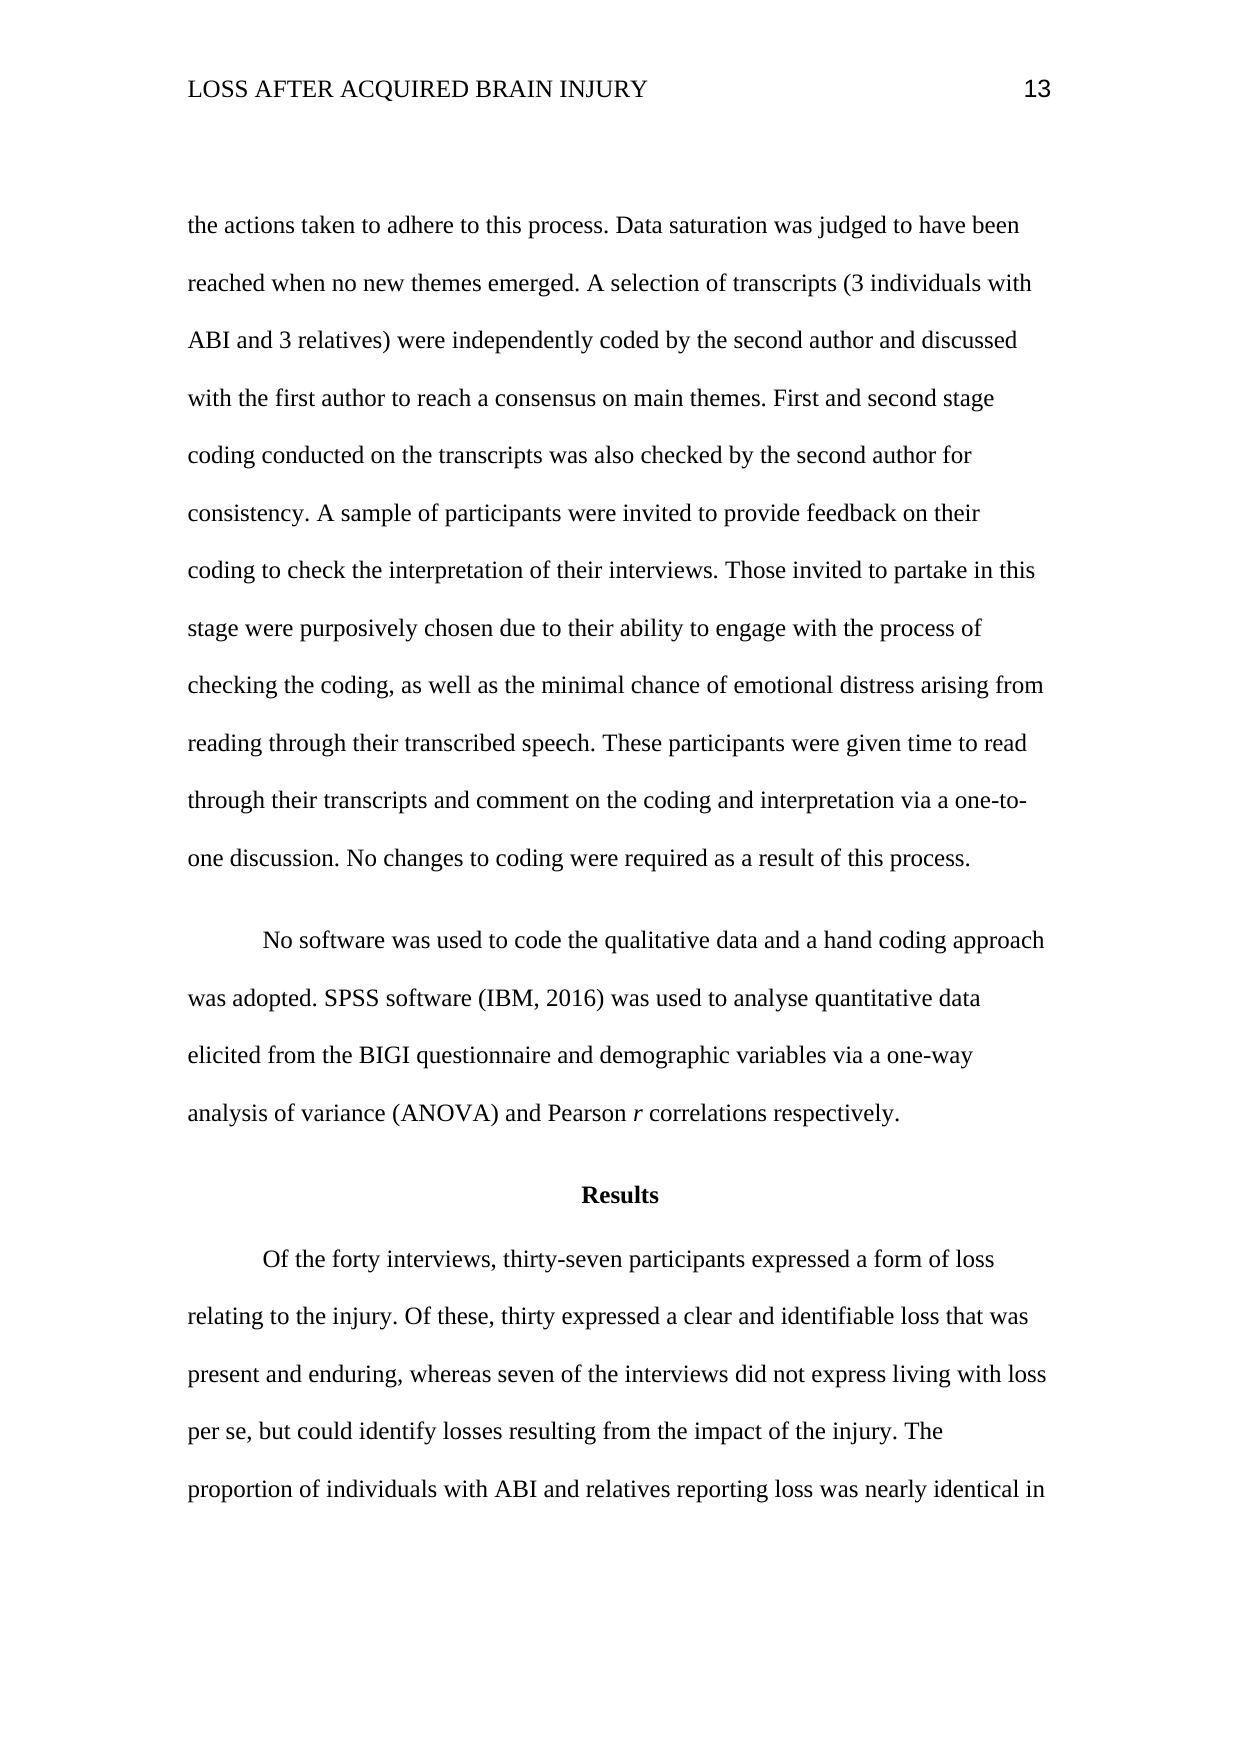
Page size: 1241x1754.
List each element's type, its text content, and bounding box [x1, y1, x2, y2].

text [187, 210, 1053, 871]
text No software was used to code the qualitative data and a hand coding approach was adopted. SPSS software (IBM, 2016) was used to analyse quantitative data elicited from the BIGI questionnaire and demographic variables via a one-way analysis of variance (ANOVA) and Pearson r correlations respectively. [187, 925, 1053, 1126]
subtitle Results [187, 1180, 1053, 1209]
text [187, 1244, 1053, 1503]
